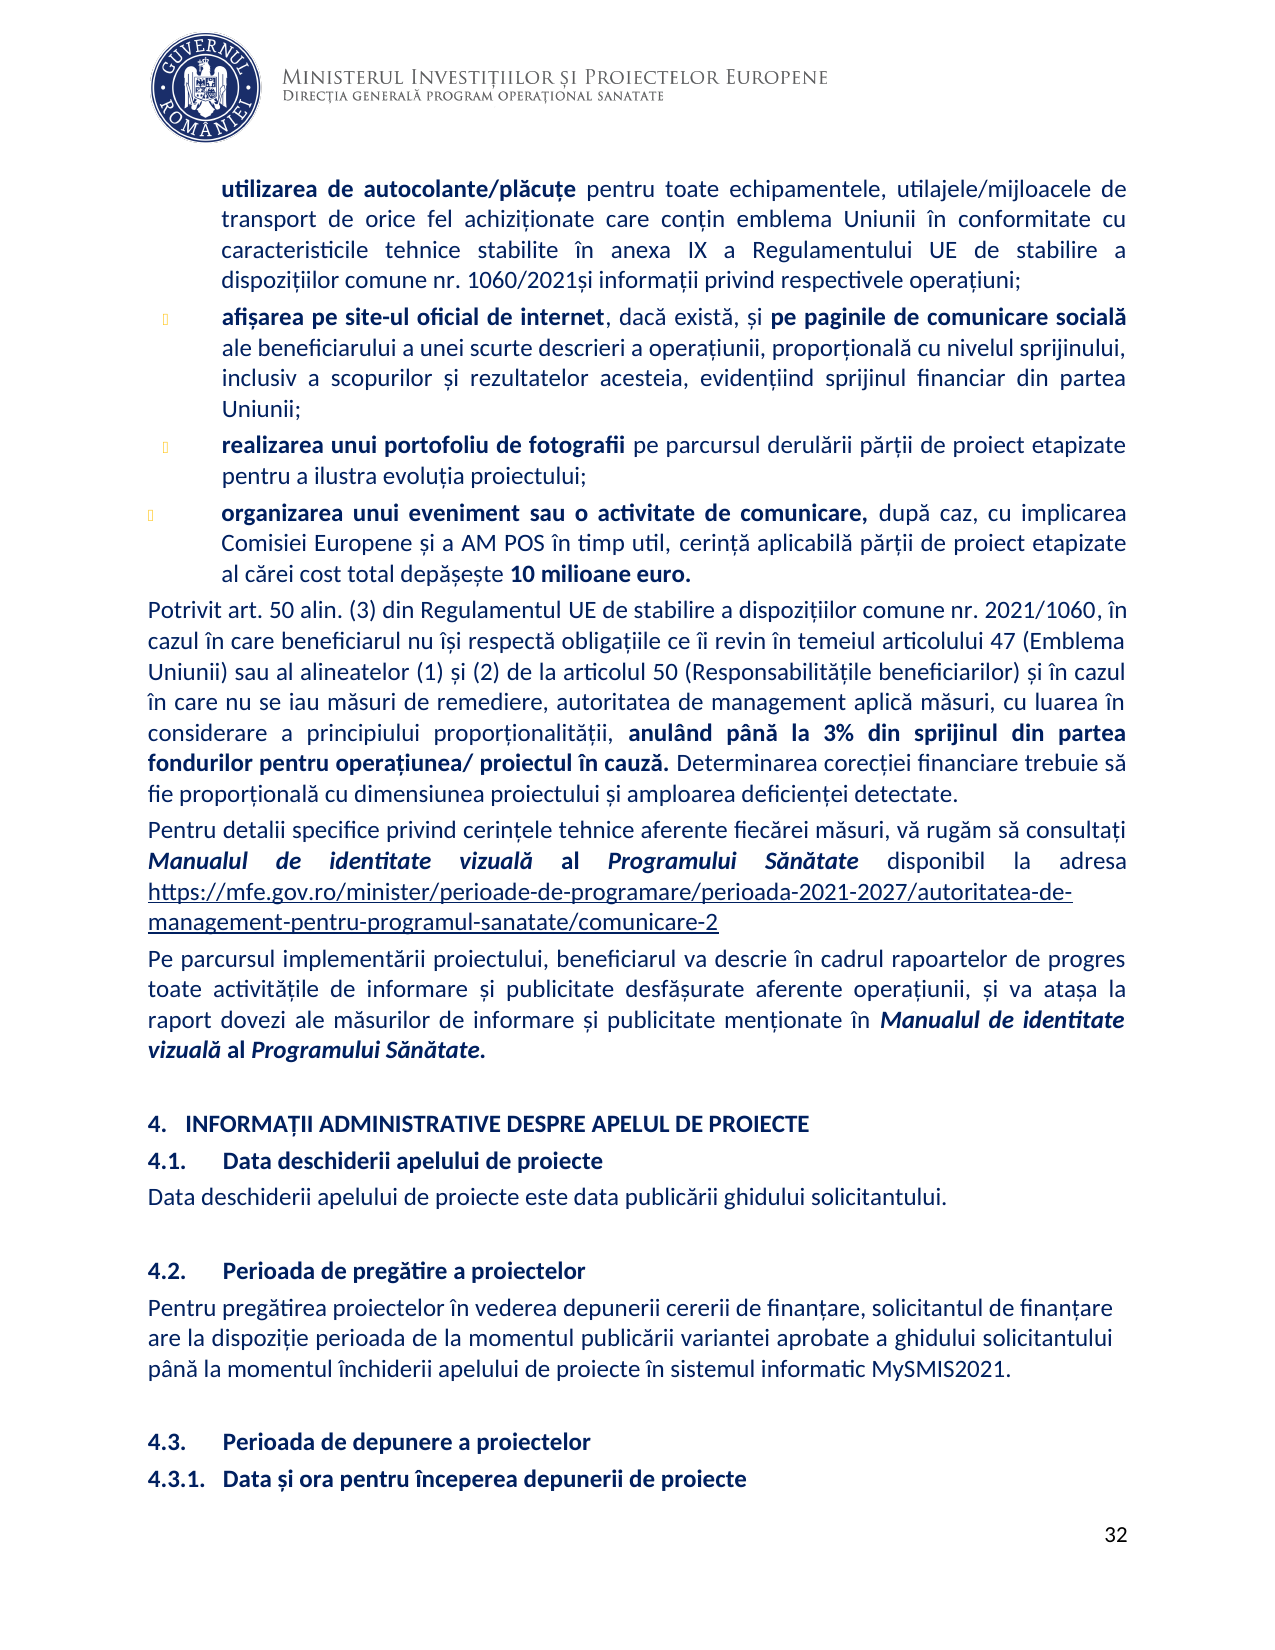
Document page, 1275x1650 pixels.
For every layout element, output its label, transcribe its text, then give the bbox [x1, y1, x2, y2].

text Pentru detalii specifice privind cerințele tehnice aferente fiecărei măsuri, vă rugăm să consultați Manualul de identitate vizuală al Programului Sănătate disponibil la adresa https://mfe.gov.ro/minister/perioade-de-programare/perioada-2021-2027/autoritatea-de-management-pentru-programul-sanatate/comunicare-2 [148, 814, 1127, 937]
list Data deschiderii apelului de proiecte [148, 1145, 1127, 1175]
list utilizarea de autocolante/plăcuțe pentru toate echipamentele, utilajele/mijloacele de transport de orice fel achiziționate care conțin emblema Uniunii în conformitate cu caracteristicile tehnice stabilite în anexa IX a Regulamentului UE de stabilire a dispozițiilor comune nr. 1060/2021și informații privind respectivele operațiuni; [221, 173, 1127, 295]
text Pe parcursul implementării proiectului, beneficiarul va descrie în cadrul rapoartelor de progres toate activitățile de informare şi publicitate desfășurate aferente operațiunii, şi va atașa la raport dovezi ale măsurilor de informare și publicitate menționate în Manualul de identitate vizuală al Programului Sănătate. [148, 943, 1127, 1065]
text Pentru pregătirea proiectelor în vederea depunerii cererii de finanțare, solicitantul de finanțare are la dispoziție perioada de la momentul publicării variantei aprobate a ghidului solicitantului până la momentul închiderii apelului de proiecte în sistemul informatic MySMIS2021. [148, 1292, 1115, 1383]
list organizarea unui eveniment sau o activitate de comunicare, după caz, cu implicarea Comisiei Europene și a AM POS în timp util, cerință aplicabilă părții de proiect etapizate al cărei cost total depășește 10 milioane euro. [148, 497, 1127, 588]
text Data deschiderii apelului de proiecte este data publicării ghidului solicitantului. [148, 1182, 1127, 1212]
list afișarea pe site-ul oficial de internet, dacă există, și pe paginile de comunicare socială ale beneficiarului a unei scurte descrieri a operațiunii, proporțională cu nivelul sprijinului, inclusiv a scopurilor și rezultatelor acesteia, evidențiind sprijinul financiar din partea Uniunii; [162, 301, 1127, 423]
text Potrivit art. 50 alin. (3) din Regulamentul UE de stabilire a dispozițiilor comune nr. 2021/1060, în cazul în care beneficiarul nu își respectă obligațiile ce îi revin în temeiul articolului 47 (Emblema Uniunii) sau al alineatelor (1) și (2) de la articolul 50 (Responsabilitățile beneficiarilor) și în cazul în care nu se iau măsuri de remediere, autoritatea de management aplică măsuri, cu luarea în considerare a principiului proporționalității, anulând până la 3% din sprijinul din partea fondurilor pentru operațiunea/ proiectul în cauză. Determinarea corecției financiare trebuie să fie proporțională cu dimensiunea proiectului și amploarea deficienței detectate. [148, 595, 1127, 808]
list Perioada de pregătire a proiectelor [148, 1255, 1127, 1286]
list INFORMAȚII ADMINISTRATIVE DESPRE APELUL DE PROIECTE [148, 1108, 1127, 1138]
list realizarea unui portofoliu de fotografii pe parcursul derulării părții de proiect etapizate pentru a ilustra evoluția proiectului; [162, 429, 1127, 491]
picture [147, 29, 852, 145]
list Perioada de depunere a proiectelor [148, 1426, 1127, 1457]
list Data și ora pentru începerea depunerii de proiecte [148, 1463, 1127, 1494]
